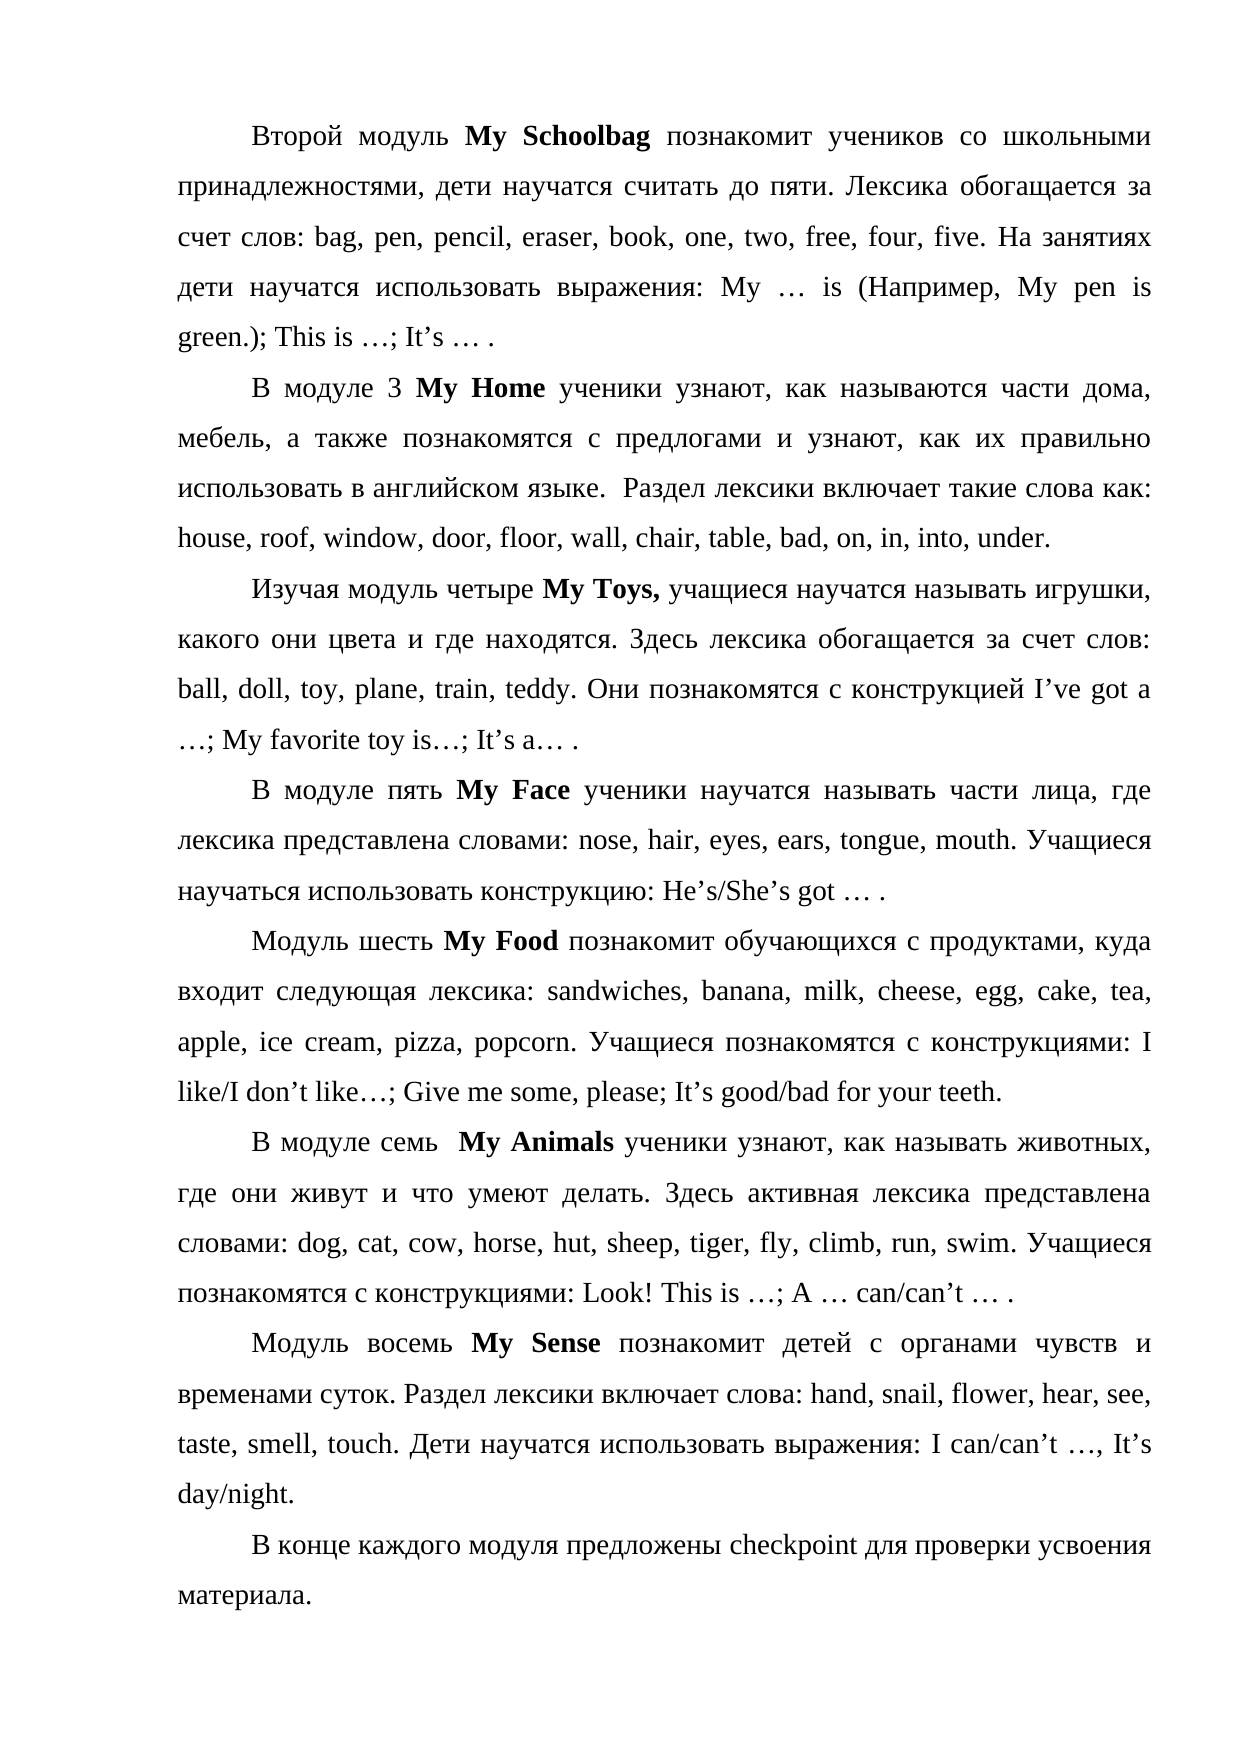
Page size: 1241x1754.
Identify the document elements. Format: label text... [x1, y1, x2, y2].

text Второй модуль My Schoolbag познакомит учеников со школьными принадлежностями, дети научатся считать до пяти. Лексика обогащается за счет слов: bag, pen, pencil, eraser, book, one, two, free, four, five. На занятиях дети научатся использовать выражения: My … is (Например, My pen is green.); This is …; It’s … . [177, 118, 1152, 353]
text В модуле семь My Animals ученики узнают, как называть животных, где они живут и что умеют делать. Здесь активная лексика представлена словами: dog, cat, cow, horse, hut, sheep, tiger, fly, climb, run, swim. Учащиеся познакомятся с конструкциями: Look! This is …; A … can/can’t … . [177, 1124, 1152, 1309]
text В модуле 3 My Home ученики узнают, как называются части дома, мебель, а также познакомятся с предлогами и узнают, как их правильно использовать в английском языке. Раздел лексики включает такие слова как: house, roof, window, door, floor, wall, chair, table, bad, on, in, into, under. [177, 370, 1152, 554]
text Модуль шесть My Food познакомит обучающихся с продуктами, куда входит следующая лексика: sandwiches, banana, milk, cheese, egg, cake, tea, apple, ice cream, pizza, popcorn. Учащиеся познакомятся с конструкциями: I like/I don’t like…; Give me some, please; It’s good/bad for your teeth. [177, 923, 1152, 1108]
text В конце каждого модуля предложены checkpoint для проверки усвоения материала. [177, 1527, 1152, 1611]
list Модуль восемь My Sense познакомит детей с органами чувств и временами суток. Раздел лексики включает слова: hand, snail, flower, hear, see, taste, smell, touch. Дети научатся использовать выражения: I can/can’t …, It’s day/night. [177, 1326, 1152, 1510]
text Изучая модуль четыре My Toys, учащиеся научатся называть игрушки, какого они цвета и где находятся. Здесь лексика обогащается за счет слов: ball, doll, toy, plane, train, teddy. Они познакомятся с конструкцией I’ve got a …; My favorite toy is…; It’s a… . [177, 571, 1152, 755]
text В модуле пять My Face ученики научатся называть части лица, где лексика представлена словами: nose, hair, eyes, ears, tongue, mouth. Учащиеся научаться использовать конструкцию: He’s/She’s got … . [177, 772, 1152, 906]
